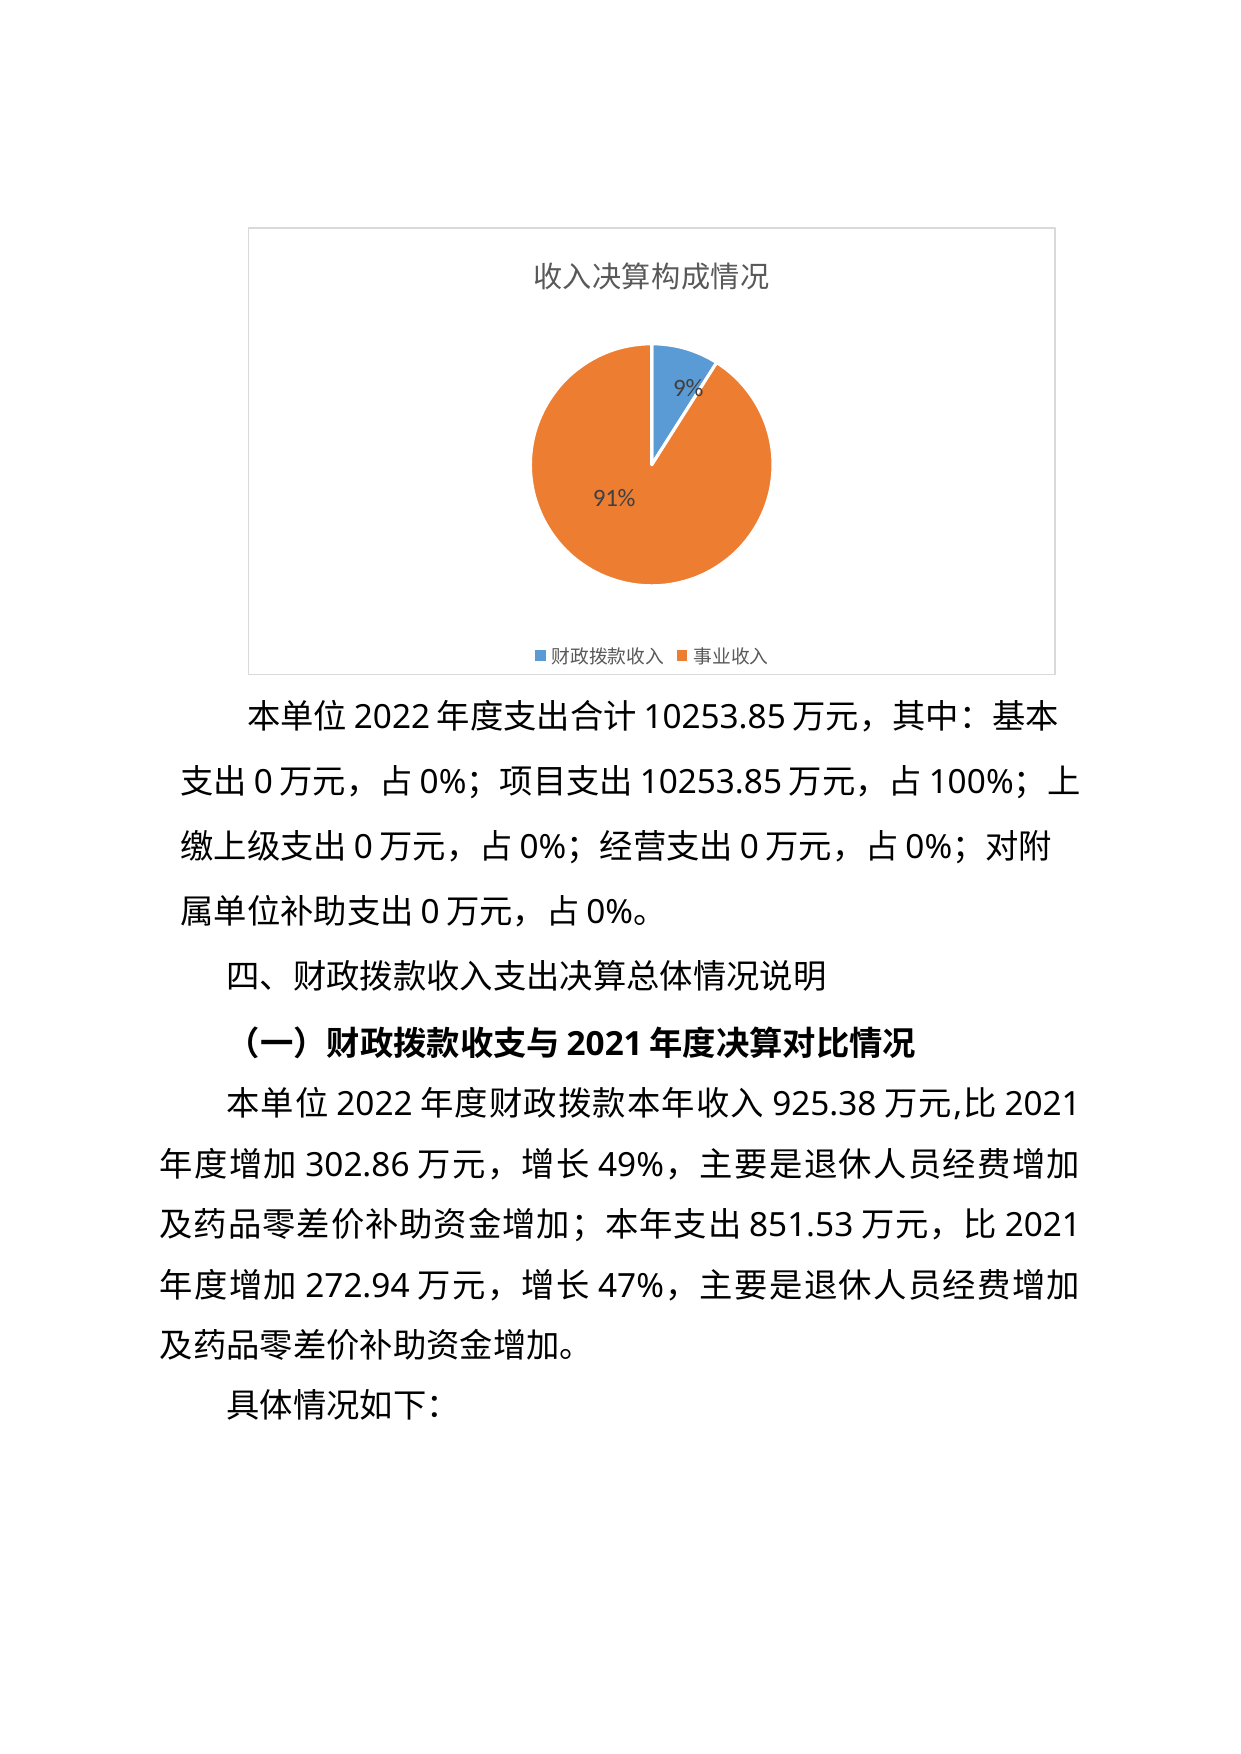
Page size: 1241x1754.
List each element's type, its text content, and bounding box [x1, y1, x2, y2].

text 本单位2022年度支出合计10253.85万元，其中：基本支出0万元，占0%；项目支出10253.85万元，占100%；上缴上级支出0万元，占0%；经营支出0万元，占0%；对附属单位补助支出0万元，占0%。 [180, 227, 1081, 942]
text 具体情况如下： [159, 1369, 1081, 1430]
text 本单位2022年度财政拨款本年收入925.38万元,比2021年度增加302.86万元，增长49%，主要是退休人员经费增加及药品零差价补助资金增加；本年支出851.53万元，比2021年度增加272.94万元，增长47%，主要是退休人员经费增加及药品零差价补助资金增加。 [159, 1067, 1081, 1369]
text （一）财政拨款收支与2021年度决算对比情况 [159, 1007, 1081, 1067]
text 四、财政拨款收入支出决算总体情况说明 [159, 942, 1081, 1007]
